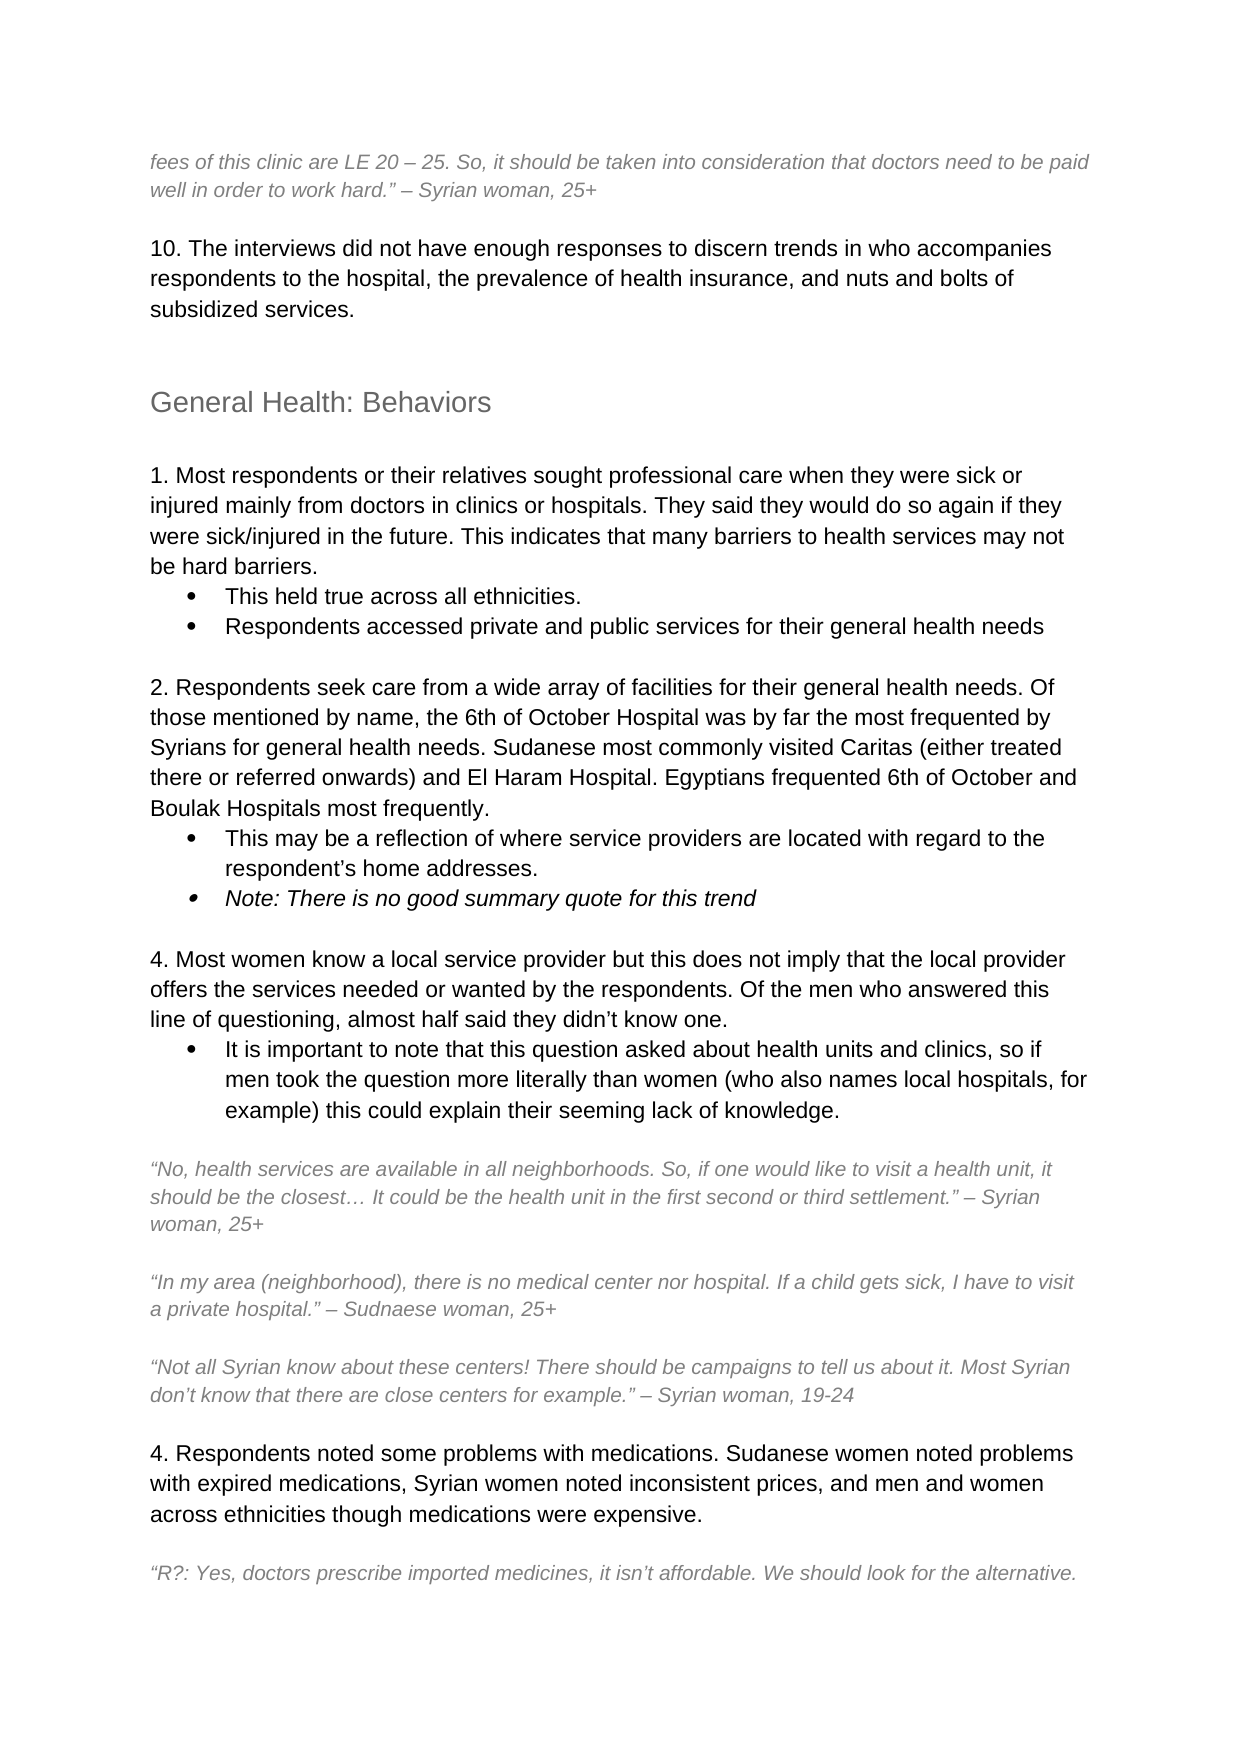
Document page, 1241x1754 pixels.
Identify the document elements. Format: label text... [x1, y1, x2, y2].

list Respondents accessed private and public services for their general health needs [187, 613, 1090, 640]
subtitle General Health: Behaviors [150, 385, 1090, 419]
list Note: There is no good summary quote for this trend [187, 885, 1090, 912]
text “No, health services are available in all neighborhoods. So, if one would like to visit a health unit, it should be the closest… It could be the health unit in the first second or third settlement.” – Syrian woman, 25+ [150, 1157, 1090, 1236]
text “Not all Syrian know about these centers! There should be campaigns to tell us about it. Most Syrian don’t know that there are close centers for example.” – Syrian woman, 19-24 [150, 1355, 1090, 1406]
text 1. Most respondents or their relatives sought professional care when they were sick or injured mainly from doctors in clinics or hospitals. They said they would do so again if they were sick/injured in the future. This indicates that many barriers to health services may not be hard barriers. [150, 462, 1090, 579]
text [150, 150, 1090, 201]
list This held true across all ethnicities. [187, 583, 1090, 609]
list It is important to note that this question asked about health units and clinics, so if men took the question more literally than women (who also names local hospitals, for example) this could explain their seeming lack of knowledge. [187, 1036, 1090, 1123]
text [150, 1561, 1090, 1585]
text 4. Respondents noted some problems with medications. Sudanese women noted problems with expired medications, Syrian women noted inconsistent prices, and men and women across ethnicities though medications were expensive. [150, 1440, 1090, 1527]
text 10. The interviews did not have enough responses to discern trends in who accompanies respondents to the hospital, the prevalence of health insurance, and nuts and bolts of subsidized services. [150, 235, 1090, 322]
list This may be a reflection of where service providers are located with regard to the respondent’s home addresses. [187, 825, 1090, 881]
text “In my area (neighborhood), there is no medical center nor hospital. If a child gets sick, I have to visit a private hospital.” – Sudnaese woman, 25+ [150, 1270, 1090, 1321]
text 4. Most women know a local service provider but this does not imply that the local provider offers the services needed or wanted by the respondents. Of the men who answered this line of questioning, almost half said they didn’t know one. [150, 946, 1090, 1032]
text 2. Respondents seek care from a wide array of facilities for their general health needs. Of those mentioned by name, the 6th of October Hospital was by far the most frequented by Syrians for general health needs. Sudanese most commonly visited Caritas (either treated there or referred onwards) and El Haram Hospital. Egyptians frequented 6th of October and Boulak Hospitals most frequently. [150, 674, 1090, 821]
